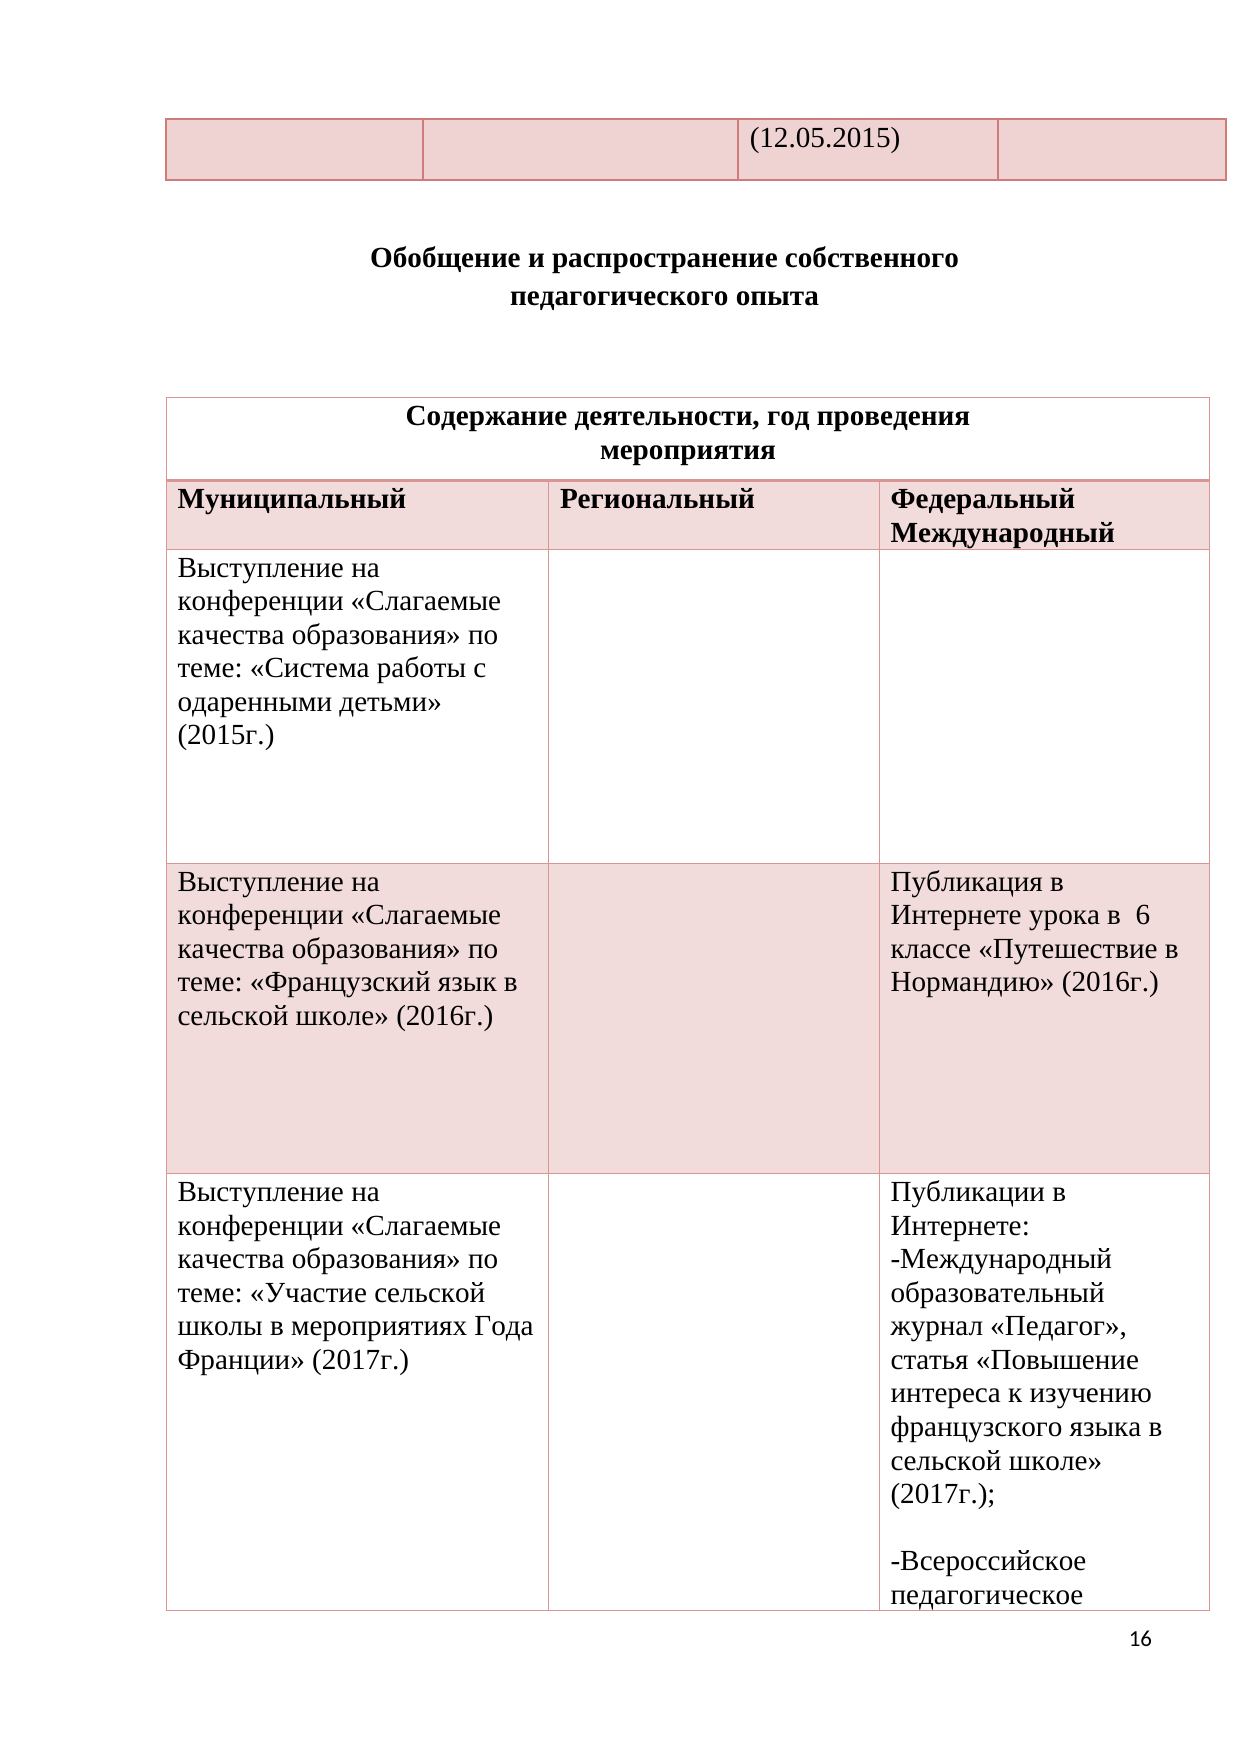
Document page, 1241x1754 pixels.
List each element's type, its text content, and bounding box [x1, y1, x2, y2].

table_cell Региональный [549, 482, 879, 549]
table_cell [167, 1174, 548, 1610]
table_cell Выступление на конференции «Слагаемые качества образования» по теме: «Французский язык в сельской школе» (2016г.) [167, 864, 548, 1173]
table_header Содержание деятельности, год проведения мероприятия [167, 398, 1209, 478]
table_cell [549, 1174, 879, 1610]
table_cell Муниципальный [167, 482, 548, 549]
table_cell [424, 120, 737, 178]
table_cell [739, 120, 997, 178]
table_cell [880, 550, 1209, 863]
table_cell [167, 120, 422, 178]
table_cell Федеральный Международный [880, 482, 1209, 549]
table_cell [880, 1174, 1209, 1610]
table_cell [999, 120, 1225, 178]
table_cell Публикация в Интернете урока в 6 классе «Путешествие в Нормандию» (2016г.) [880, 864, 1209, 1173]
text Обобщение и распространение собственного педагогического опыта [177, 240, 1152, 312]
table_cell [549, 550, 879, 863]
table_cell Выступление на конференции «Слагаемые качества образования» по теме: «Система работы с одаренными детьми» (2015г.) [167, 550, 548, 863]
table_cell [549, 864, 879, 1173]
